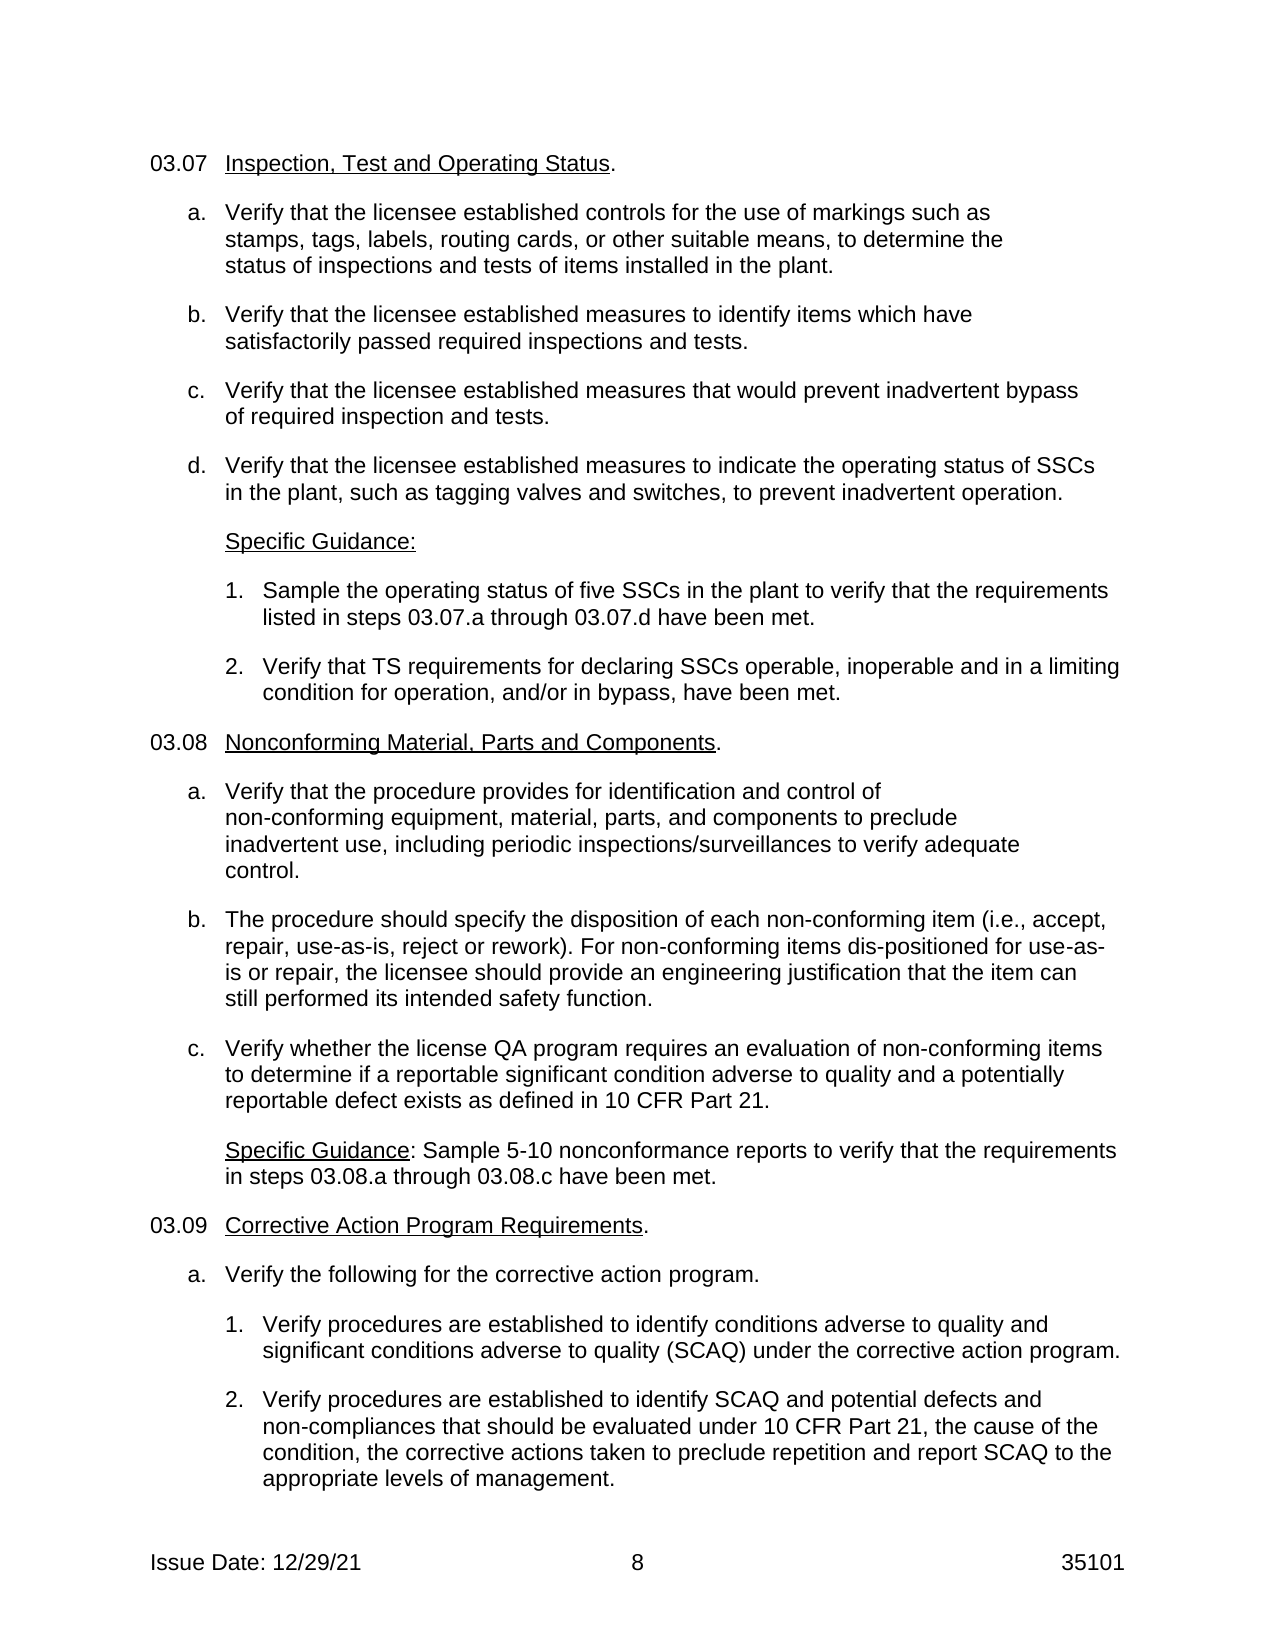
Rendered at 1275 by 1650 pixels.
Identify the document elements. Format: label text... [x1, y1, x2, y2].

list Sample the operating status of five SSCs in the plant to verify that the requirements listed in steps 03.07.a through 03.07.d have been met. [225, 577, 1125, 630]
list Verify that the licensee established measures to identify items which have satisfactorily passed required inspections and tests. [187, 301, 1097, 354]
list Verify the following for the corrective action program. [187, 1261, 1125, 1288]
list Verify that the licensee established measures that would prevent inadvertent bypass of required inspection and tests. [187, 377, 1095, 429]
subtitle 03.09 Corrective Action Program Requirements. [150, 1212, 1125, 1238]
list Verify that the licensee established controls for the use of markings such as stamps, tags, labels, routing cards, or other suitable means, to determine the status of inspections and tests of items installed in the plant. [187, 199, 1068, 278]
subtitle 03.08 Nonconforming Material, Parts and Components. [150, 729, 1125, 755]
list Verify procedures are established to identify conditions adverse to quality and significant conditions adverse to quality (SCAQ) under the corrective action program. [225, 1311, 1125, 1363]
subtitle 03.07 Inspection, Test and Operating Status. [150, 150, 1125, 176]
list Verify that the procedure provides for identification and control of non-conforming equipment, material, parts, and components to preclude inadvertent use, including periodic inspections/surveillances to verify adequate control. [187, 778, 1043, 883]
list Verify that TS requirements for declaring SSCs operable, inoperable and in a limiting condition for operation, and/or in bypass, have been met. [225, 653, 1125, 706]
text Specific Guidance: [225, 528, 1125, 554]
list The procedure should specify the disposition of each non-conforming item (i.e., accept, repair, use-as-is, reject or rework). For non-conforming items dis-positioned for use-as- is or repair, the licensee should provide an engineering justification that the item can still performed its intended safety function. [187, 906, 1109, 1012]
list Verify that the licensee established measures to indicate the operating status of SSCs in the plant, such as tagging valves and switches, to prevent inadvertent operation. [187, 452, 1111, 505]
list Verify procedures are established to identify SCAQ and potential defects and non-compliances that should be evaluated under 10 CFR Part 21, the cause of the condition, the corrective actions taken to preclude repetition and report SCAQ to the appropriate levels of management. [225, 1386, 1125, 1492]
list Verify whether the license QA program requires an evaluation of non-conforming items to determine if a reportable significant condition adverse to quality and a potentially reportable defect exists as defined in 10 CFR Part 21. [187, 1034, 1107, 1114]
text Specific Guidance: Sample 5-10 nonconformance reports to verify that the requirements in steps 03.08.a through 03.08.c have been met. [225, 1137, 1125, 1189]
